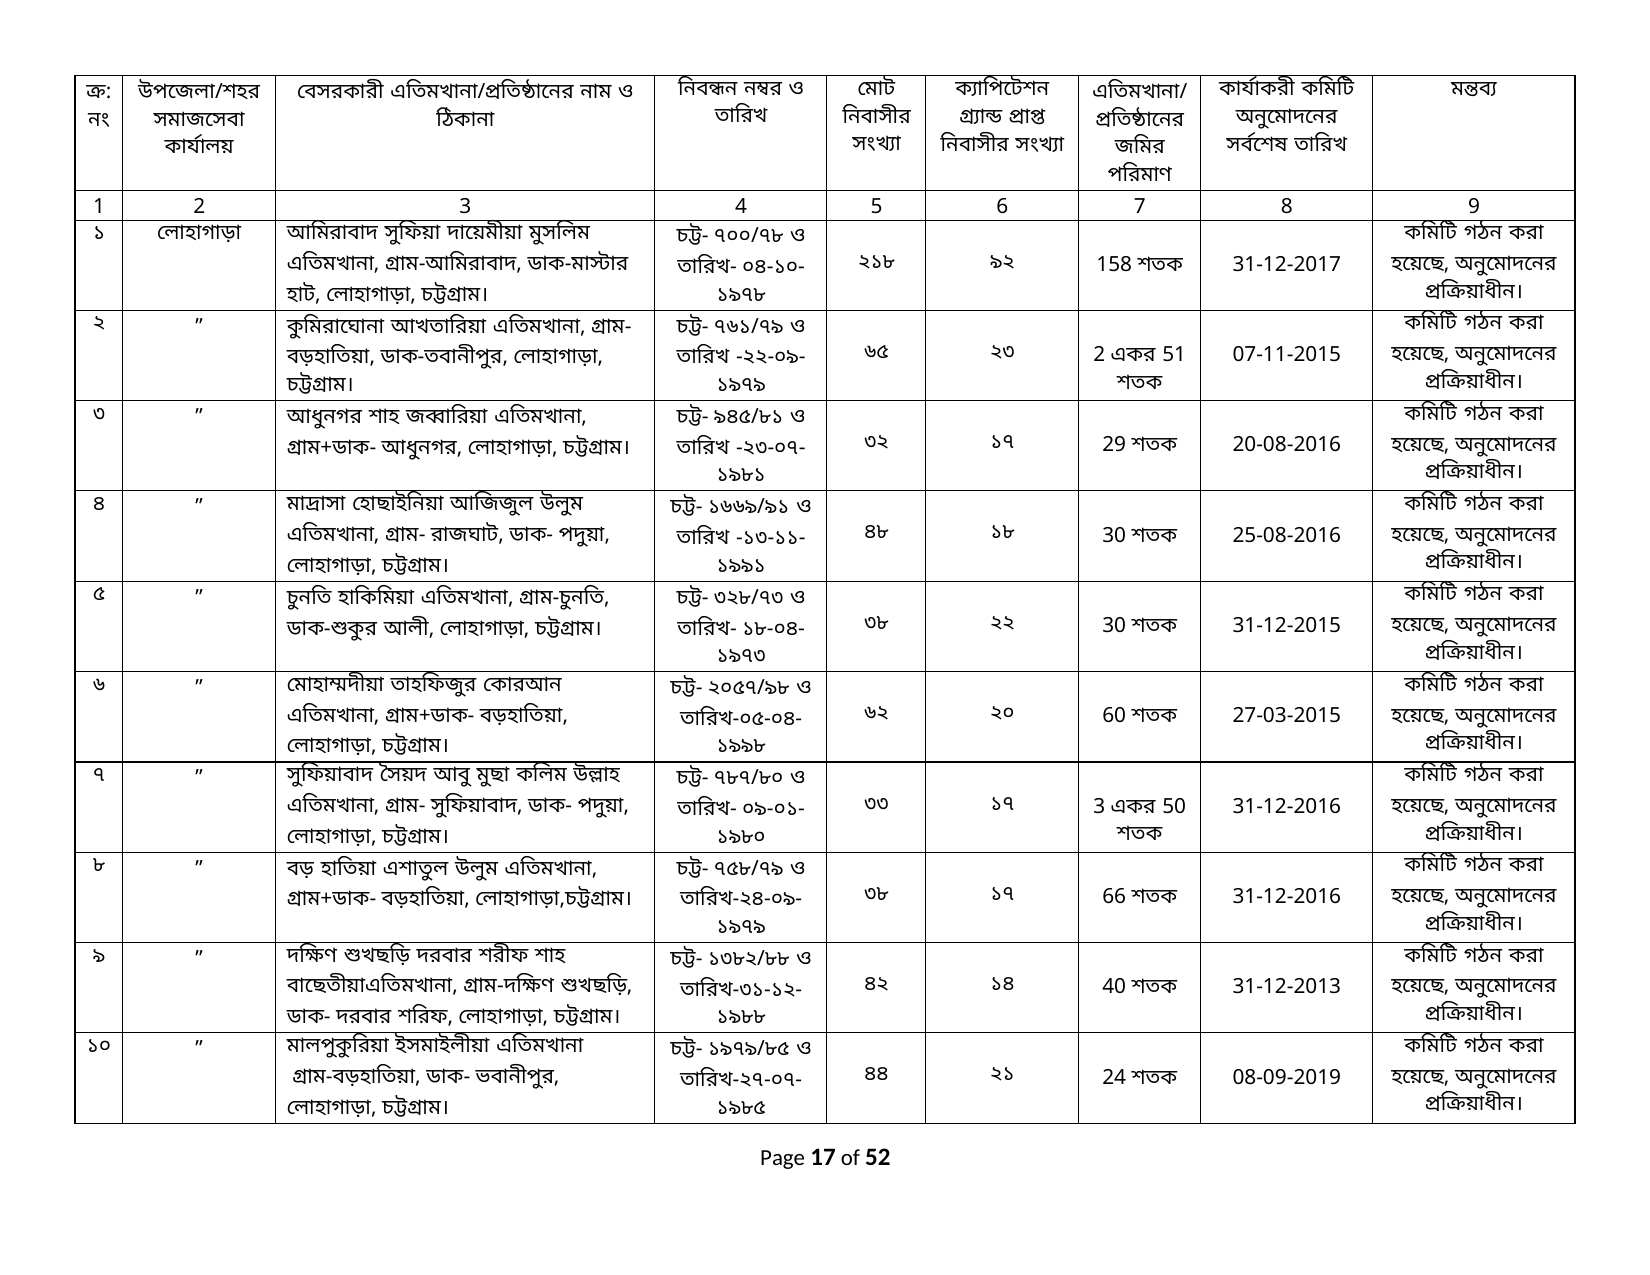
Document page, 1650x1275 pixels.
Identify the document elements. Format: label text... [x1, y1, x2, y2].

table_cell 9 [1373, 191, 1574, 219]
table_cell আমিরাবাদ সুফিয়া দায়েমীয়া মুসলিম এতিমখানা, গ্রাম-আমিরাবাদ, ডাক-মাস্টার হাট, লোহাগাড়া, চট্টগ্রাম। [276, 221, 654, 310]
table_cell ” [123, 943, 275, 1032]
table_cell 2 [123, 191, 275, 219]
table_cell 29 শতক [1079, 401, 1200, 490]
table_cell 158 শতক [1079, 221, 1200, 310]
table_cell ৩ [76, 401, 122, 490]
table_cell 27-03-2015 [1201, 672, 1372, 761]
table_cell ” [123, 311, 275, 400]
table_cell 40 শতক [1079, 943, 1200, 1032]
table_cell লোহাগাড়া [123, 221, 275, 310]
table_cell কমিটি গঠন করা হয়েছে, অনুমোদনের প্রক্রিয়াধীন। [1373, 582, 1574, 671]
table_cell 31-12-2016 [1201, 763, 1372, 852]
table_cell কুমিরাঘোনা আখতারিয়া এতিমখানা, গ্রাম-বড়হাতিয়া, ডাক-তবানীপুর, লোহাগাড়া, চট্টগ্রাম। [276, 311, 654, 400]
table_cell ” [123, 491, 275, 581]
table_cell মালপুকুরিয়া ইসমাইলীয়া এতিমখানা গ্রাম-বড়হাতিয়া, ডাক- ভবানীপুর, লোহাগাড়া, চট্টগ্রাম। [276, 1033, 654, 1123]
table_header মন্তব্য [1373, 76, 1574, 190]
table_header এতিমখানা/ প্রতিষ্ঠানের জমির পরিমাণ [1079, 76, 1200, 190]
table_cell ৬২ [827, 672, 925, 761]
table_cell চট্ট- ৭৮৭/৮০ ও তারিখ- ০৯-০১-১৯৮০ [655, 763, 826, 852]
table_cell কমিটি গঠন করা হয়েছে, অনুমোদনের প্রক্রিয়াধীন। [1373, 943, 1574, 1032]
table_cell ১ [76, 221, 122, 310]
table_cell কমিটি গঠন করা হয়েছে, অনুমোদনের প্রক্রিয়াধীন। [1373, 491, 1574, 581]
table_cell চট্ট- ৩২৮/৭৩ ও তারিখ- ১৮-০৪-১৯৭৩ [655, 582, 826, 671]
table_cell ৬ [76, 672, 122, 761]
table_cell ১৮ [926, 491, 1078, 581]
table_cell কমিটি গঠন করা হয়েছে, অনুমোদনের প্রক্রিয়াধীন। [1373, 853, 1574, 942]
table_cell ২১৮ [827, 221, 925, 310]
table_cell ১৭ [926, 853, 1078, 942]
table_header ক্যাপিটেশন গ্র্যান্ড প্রাপ্ত নিবাসীর সংখ্যা [926, 76, 1078, 190]
table_cell 07-11-2015 [1201, 311, 1372, 400]
table_cell ২০ [926, 672, 1078, 761]
table_cell ৪৮ [827, 491, 925, 581]
table_cell 25-08-2016 [1201, 491, 1372, 581]
table_cell ” [123, 853, 275, 942]
table_cell 5 [827, 191, 925, 219]
table_cell মাদ্রাসা হোছাইনিয়া আজিজুল উলুম এতিমখানা, গ্রাম- রাজঘাট, ডাক- পদুয়া, লোহাগাড়া, চট্টগ্রাম। [276, 491, 654, 581]
table_cell ১৪ [926, 943, 1078, 1032]
table_cell ” [123, 763, 275, 852]
table_cell 6 [926, 191, 1078, 219]
table_cell ৪৪ [827, 1033, 925, 1123]
table_cell ৭ [76, 763, 122, 852]
table_cell 3 [276, 191, 654, 219]
table_cell কমিটি গঠন করা হয়েছে, অনুমোদনের প্রক্রিয়াধীন। [1373, 401, 1574, 490]
table_cell মোহাম্মদীয়া তাহফিজুর কোরআন এতিমখানা, গ্রাম+ডাক- বড়হাতিয়া, লোহাগাড়া, চট্টগ্রাম। [276, 672, 654, 761]
table_cell চট্ট- ৭৫৮/৭৯ ও তারিখ-২৪-০৯-১৯৭৯ [655, 853, 826, 942]
table_cell সুফিয়াবাদ সৈয়দ আবু মুছা কলিম উল্লাহ এতিমখানা, গ্রাম- সুফিয়াবাদ, ডাক- পদুয়া, লোহাগাড়া, চট্টগ্রাম। [276, 763, 654, 852]
table_cell 31-12-2013 [1201, 943, 1372, 1032]
table_cell আধুনগর শাহ জব্বারিয়া এতিমখানা, গ্রাম+ডাক- আধুনগর, লোহাগাড়া, চট্টগ্রাম। [276, 401, 654, 490]
table_cell 60 শতক [1079, 672, 1200, 761]
table_cell 66 শতক [1079, 853, 1200, 942]
table_cell 08-09-2019 [1201, 1033, 1372, 1123]
table_cell ” [123, 582, 275, 671]
table_header উপজেলা/শহর সমাজসেবা কার্যালয় [123, 76, 275, 190]
table_cell ৩২ [827, 401, 925, 490]
table_cell ১৭ [926, 763, 1078, 852]
table_cell চট্ট- ১৩৮২/৮৮ ও তারিখ-৩১-১২-১৯৮৮ [655, 943, 826, 1032]
table_cell চট্ট- ২০৫৭/৯৮ ও তারিখ-০৫-০৪-১৯৯৮ [655, 672, 826, 761]
table_cell ১৭ [926, 401, 1078, 490]
table_cell 30 শতক [1079, 491, 1200, 581]
table_cell ৪২ [827, 943, 925, 1032]
table_header বেসরকারী এতিমখানা/প্রতিষ্ঠানের নাম ও ঠিকানা [276, 76, 654, 190]
table_cell ৪ [76, 491, 122, 581]
table_cell ৮ [76, 853, 122, 942]
table_cell ৩৮ [827, 582, 925, 671]
table_cell 31-12-2016 [1201, 853, 1372, 942]
table_cell ৩৮ [827, 853, 925, 942]
table_cell 31-12-2017 [1201, 221, 1372, 310]
table_cell চুনতি হাকিমিয়া এতিমখানা, গ্রাম-চুনতি, ডাক-শুকুর আলী, লোহাগাড়া, চট্টগ্রাম। [276, 582, 654, 671]
table_cell ১০ [76, 1033, 122, 1123]
table_cell 24 শতক [1079, 1033, 1200, 1123]
table_cell 7 [1079, 191, 1200, 219]
table_cell ৫ [76, 582, 122, 671]
table_cell ” [123, 672, 275, 761]
table_cell চট্ট- ৭৬১/৭৯ ও তারিখ -২২-০৯-১৯৭৯ [655, 311, 826, 400]
table_cell ২৩ [926, 311, 1078, 400]
table_cell চট্ট- ১৯৭৯/৮৫ ও তারিখ-২৭-০৭-১৯৮৫ [655, 1033, 826, 1123]
table_cell 3 একর 50 শতক [1079, 763, 1200, 852]
table_cell কমিটি গঠন করা হয়েছে, অনুমোদনের প্রক্রিয়াধীন। [1373, 763, 1574, 852]
table_cell 2 একর 51 শতক [1079, 311, 1200, 400]
table_cell 8 [1201, 191, 1372, 219]
table_header মোট নিবাসীর সংখ্যা [827, 76, 925, 190]
table_cell কমিটি গঠন করা হয়েছে, অনুমোদনের প্রক্রিয়াধীন। [1373, 311, 1574, 400]
table_cell 4 [655, 191, 826, 219]
table_cell কমিটি গঠন করা হয়েছে, অনুমোদনের প্রক্রিয়াধীন। [1373, 672, 1574, 761]
table_cell 1 [76, 191, 122, 219]
table_cell ” [123, 1033, 275, 1123]
table_cell 31-12-2015 [1201, 582, 1372, 671]
table_cell ৯২ [926, 221, 1078, 310]
table_cell ২ [76, 311, 122, 400]
table_header কার্যাকরী কমিটি অনুমোদনের সর্বশেষ তারিখ [1201, 76, 1372, 190]
table_cell চট্ট- ৯৪৫/৮১ ও তারিখ -২৩-০৭-১৯৮১ [655, 401, 826, 490]
table_cell ৯ [76, 943, 122, 1032]
table_cell বড় হাতিয়া এশাতুল উলুম এতিমখানা, গ্রাম+ডাক- বড়হাতিয়া, লোহাগাড়া,চট্টগ্রাম। [276, 853, 654, 942]
table_cell চট্ট- ৭০০/৭৮ ও তারিখ- ০৪-১০-১৯৭৮ [655, 221, 826, 310]
table_cell দক্ষিণ শুখছড়ি দরবার শরীফ শাহ বাছেতীয়াএতিমখানা, গ্রাম-দক্ষিণ শুখছড়ি, ডাক- দরবার শরিফ, লোহাগাড়া, চট্টগ্রাম। [276, 943, 654, 1032]
table_cell কমিটি গঠন করা হয়েছে, অনুমোদনের প্রক্রিয়াধীন। [1373, 221, 1574, 310]
table_cell কমিটি গঠন করা হয়েছে, অনুমোদনের প্রক্রিয়াধীন। [1373, 1033, 1574, 1123]
table_cell ২১ [926, 1033, 1078, 1123]
table_cell চট্ট- ১৬৬৯/৯১ ও তারিখ -১৩-১১-১৯৯১ [655, 491, 826, 581]
table_cell ২২ [926, 582, 1078, 671]
table_header ক্র: নং [76, 76, 122, 190]
table_cell 20-08-2016 [1201, 401, 1372, 490]
table_cell ৬৫ [827, 311, 925, 400]
table_cell ” [123, 401, 275, 490]
table_header নিবন্ধন নম্বর ও তারিখ [655, 76, 826, 190]
table_cell ৩৩ [827, 763, 925, 852]
table_cell 30 শতক [1079, 582, 1200, 671]
